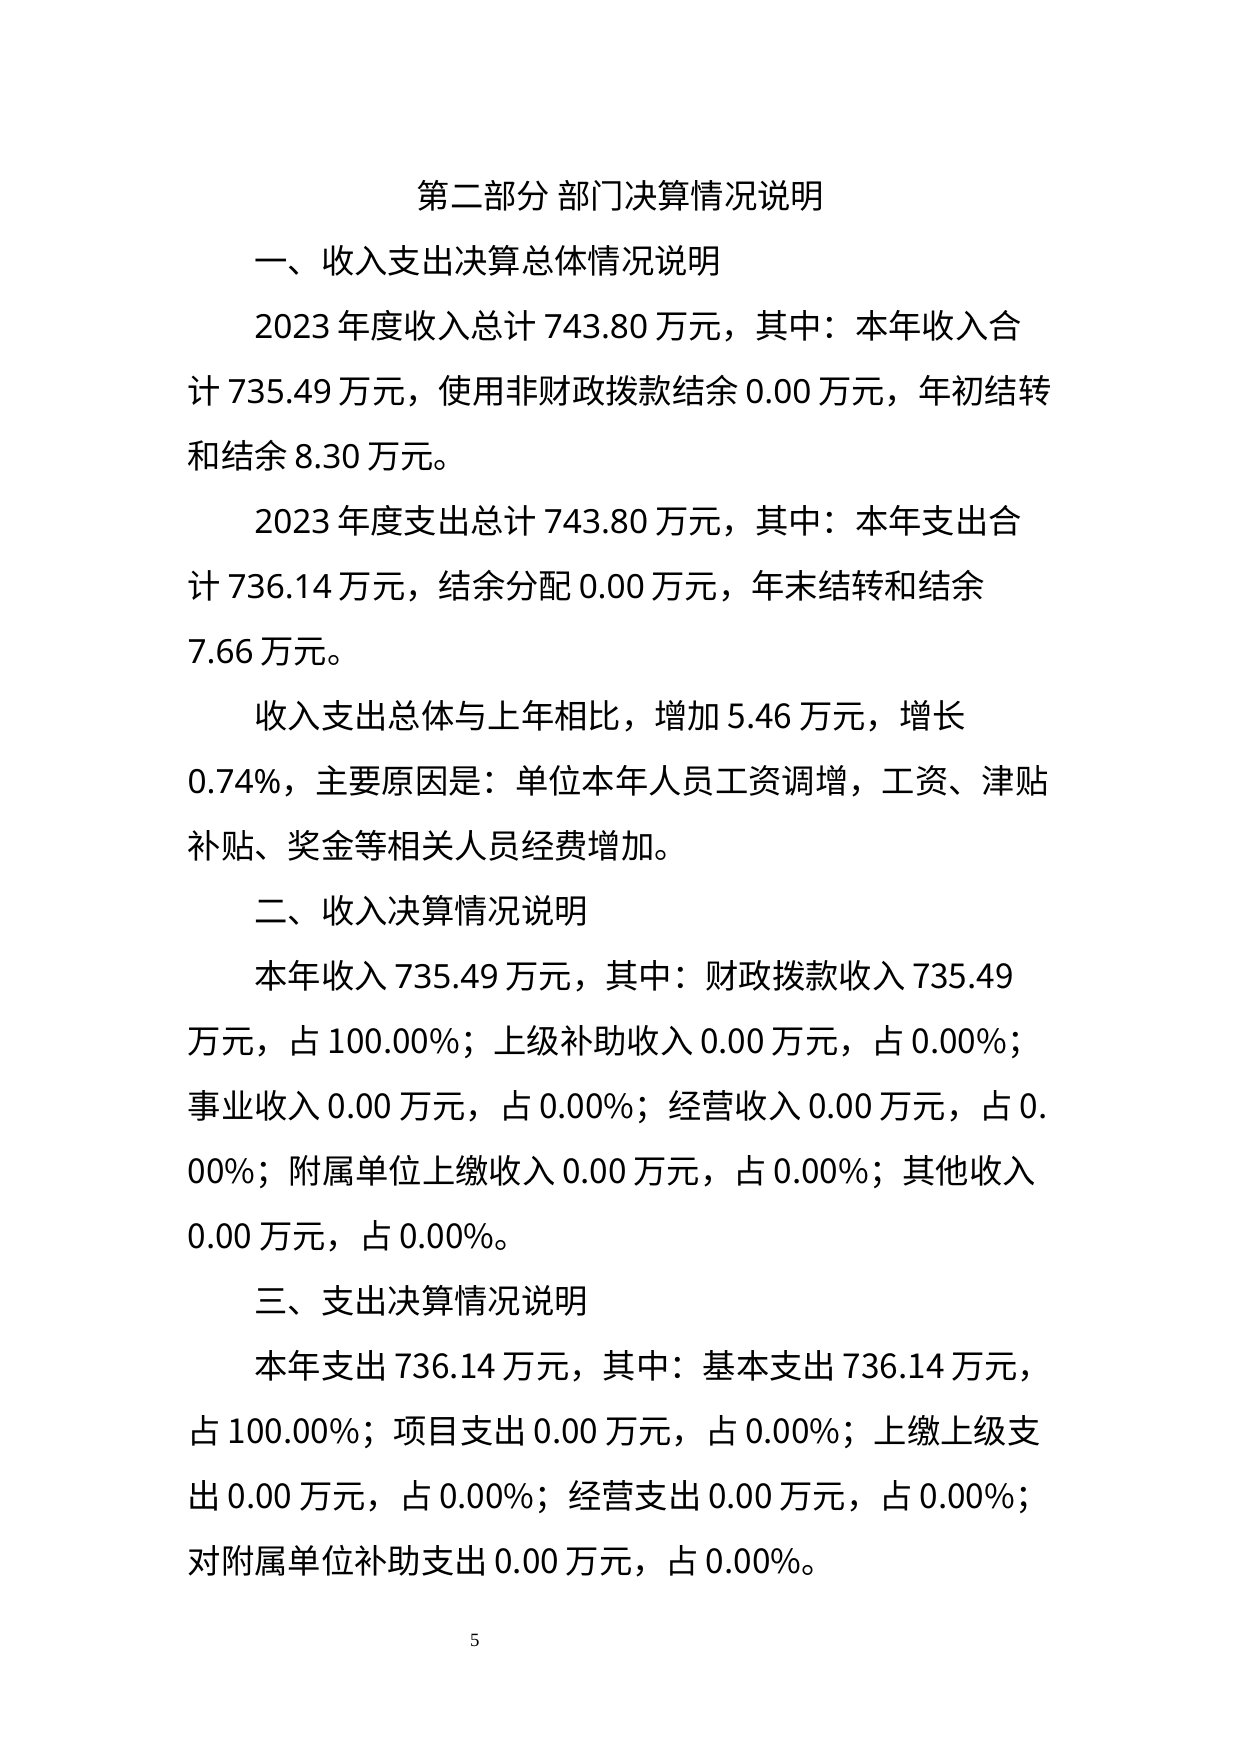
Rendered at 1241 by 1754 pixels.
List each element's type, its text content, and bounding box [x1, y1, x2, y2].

text 第二部分 部门决算情况说明 [187, 162, 1053, 227]
text 本年支出736.14万元，其中：基本支出736.14万元，占100.00%；项目支出0.00万元，占0.00%；上缴上级支出0.00万元，占0.00%；经营支出0.00万元，占0.00%；对附属单位补助支出0.00万元，占0.00%。 [187, 1332, 1053, 1592]
text 2023年度收入总计743.80万元，其中：本年收入合计735.49万元，使用非财政拨款结余0.00万元，年初结转和结余8.30万元。 [187, 292, 1053, 487]
text 2023年度支出总计743.80万元，其中：本年支出合计736.14万元，结余分配0.00万元，年末结转和结余7.66万元。 [187, 487, 1053, 682]
text 三、支出决算情况说明 [187, 1267, 1053, 1332]
text 收入支出总体与上年相比，增加5.46万元，增长0.74%，主要原因是：单位本年人员工资调增，工资、津贴补贴、奖金等相关人员经费增加。 [187, 682, 1053, 877]
text 一、收入支出决算总体情况说明 [187, 227, 1053, 292]
text 本年收入735.49万元，其中：财政拨款收入735.49万元，占100.00%；上级补助收入0.00万元，占0.00%；事业收入0.00万元，占0.00%；经营收入0.00万元，占0.00%；附属单位上缴收入0.00万元，占0.00%；其他收入0.00万元，占0.00%。 [187, 942, 1053, 1267]
text 二、收入决算情况说明 [187, 877, 1053, 942]
